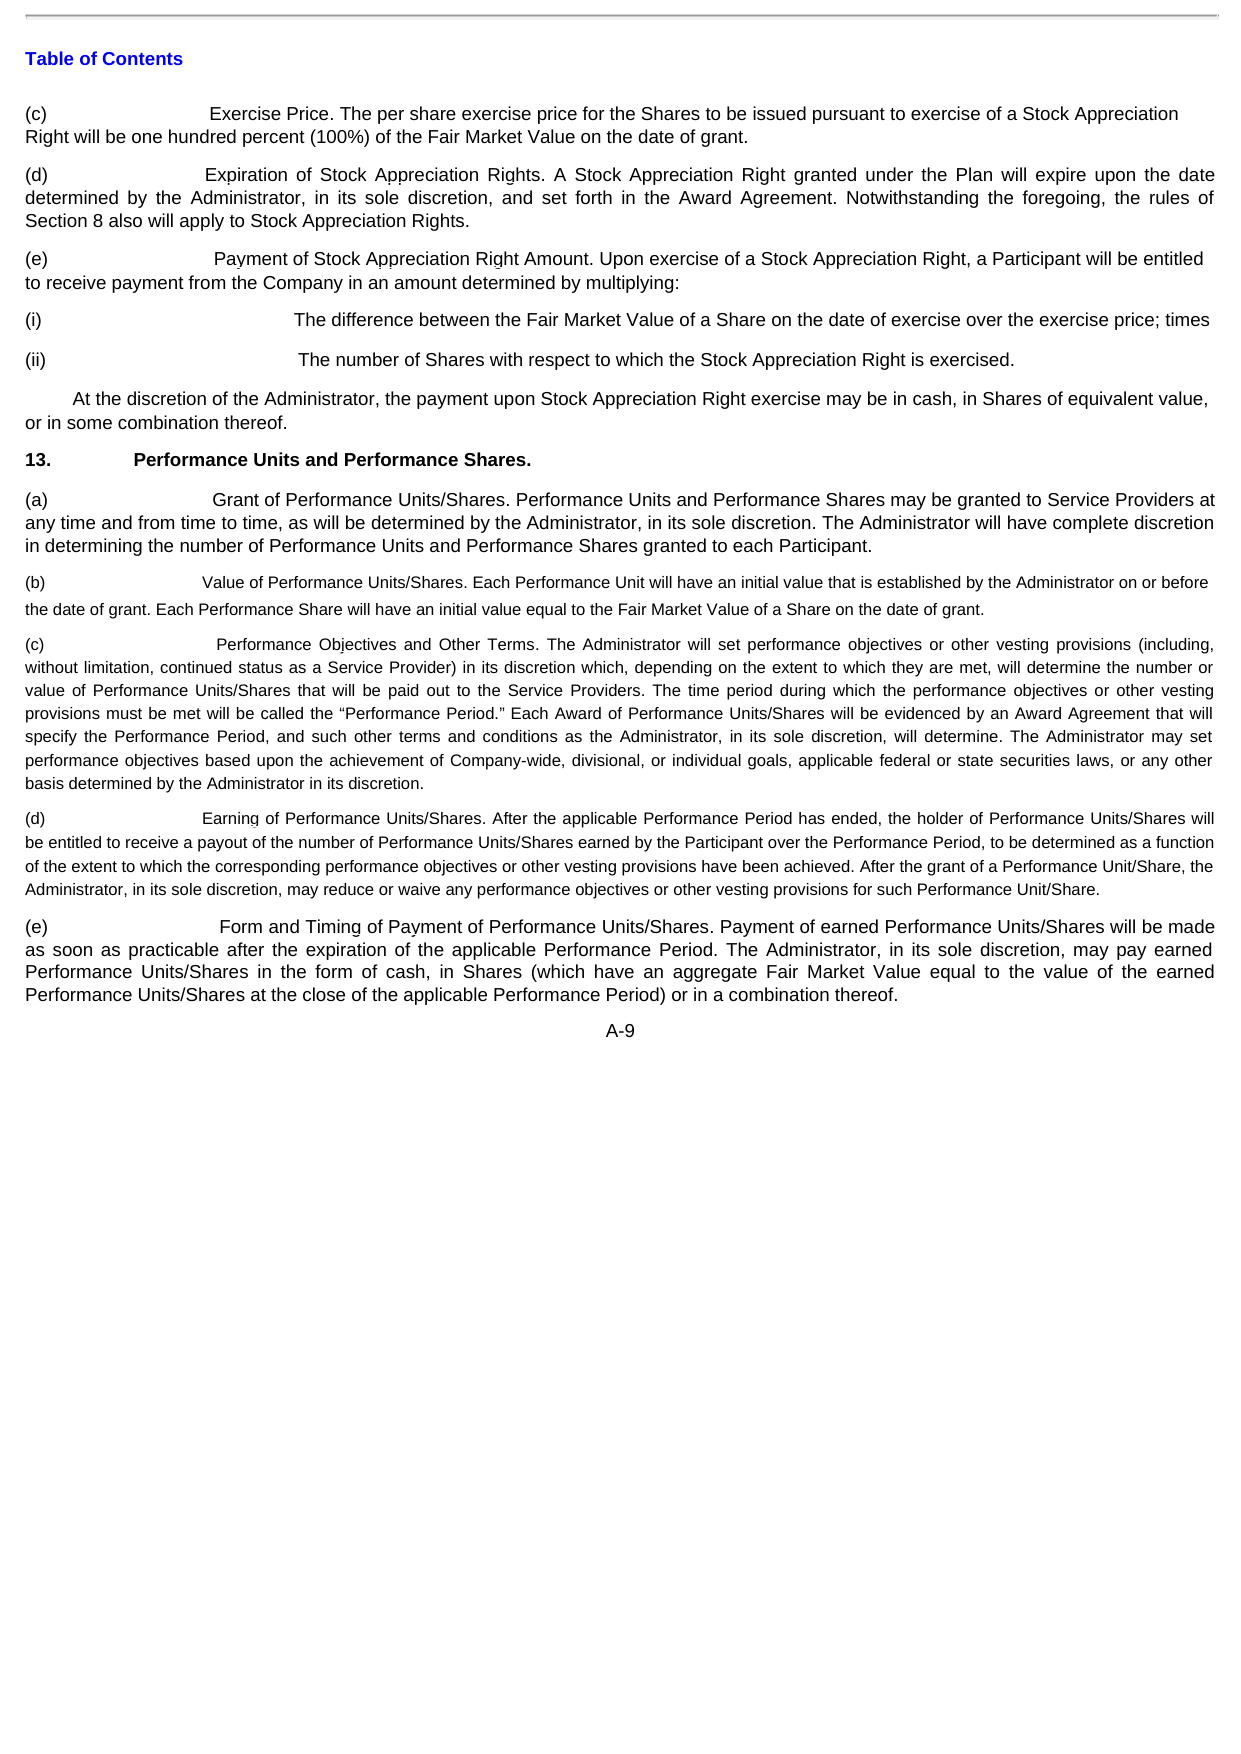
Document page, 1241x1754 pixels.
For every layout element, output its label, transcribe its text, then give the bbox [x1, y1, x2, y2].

text Table of Contents [25, 48, 1215, 69]
list Expiration of Stock Appreciation Rights. A Stock Appreciation Right granted under the Plan will expire upon the date determined by the Administrator, in its sole discretion, and set forth in the Award Agreement. Notwithstanding the foregoing, the rules of Section 8 also will apply to Stock Appreciation Rights. [25, 164, 1215, 232]
text A-9 [25, 1020, 1215, 1042]
text At the discretion of the Administrator, the payment upon Stock Appreciation Right exercise may be in cash, in Shares of equivalent value, or in some combination thereof. [25, 388, 1215, 433]
list Form and Timing of Payment of Performance Units/Shares. Payment of earned Performance Units/Shares will be made as soon as practicable after the expiration of the applicable Performance Period. The Administrator, in its sole discretion, may pay earned Performance Units/Shares in the form of cash, in Shares (which have an aggregate Fair Market Value equal to the value of the earned Performance Units/Shares at the close of the applicable Performance Period) or in a combination thereof. [25, 916, 1215, 1006]
list Exercise Price. The per share exercise price for the Shares to be issued pursuant to exercise of a Stock Appreciation Right will be one hundred percent (100%) of the Fair Market Value on the date of grant. [25, 102, 1215, 148]
picture [23, 14, 1220, 21]
list Value of Performance Units/Shares. Each Performance Unit will have an initial value that is established by the Administrator on or before the date of grant. Each Performance Share will have an initial value equal to the Fair Market Value of a Share on the date of grant. [25, 573, 1215, 619]
list Earning of Performance Units/Shares. After the applicable Performance Period has ended, the holder of Performance Units/Shares will be entitled to receive a payout of the number of Performance Units/Shares earned by the Participant over the Performance Period, to be determined as a function of the extent to which the corresponding performance objectives or other vesting provisions have been achieved. After the grant of a Performance Unit/Share, the Administrator, in its sole discretion, may reduce or waive any performance objectives or other vesting provisions for such Performance Unit/Share. [25, 809, 1215, 899]
list Grant of Performance Units/Shares. Performance Units and Performance Shares may be granted to Service Providers at any time and from time to time, as will be determined by the Administrator, in its sole discretion. The Administrator will have complete discretion in determining the number of Performance Units and Performance Shares granted to each Participant. [25, 489, 1215, 557]
list Performance Units and Performance Shares. [25, 449, 1215, 470]
list The number of Shares with respect to which the Stock Appreciation Right is exercised. [25, 349, 1215, 370]
list Performance Objectives and Other Terms. The Administrator will set performance objectives or other vesting provisions (including, without limitation, continued status as a Service Provider) in its discretion which, depending on the extent to which they are met, will determine the number or value of Performance Units/Shares that will be paid out to the Service Providers. The time period during which the performance objectives or other vesting provisions must be met will be called the “Performance Period.” Each Award of Performance Units/Shares will be evidenced by an Award Agreement that will specify the Performance Period, and such other terms and conditions as the Administrator, in its sole discretion, will determine. The Administrator may set performance objectives based upon the achievement of Company-wide, divisional, or individual goals, applicable federal or state securities laws, or any other basis determined by the Administrator in its discretion. [25, 635, 1215, 793]
list The difference between the Fair Market Value of a Share on the date of exercise over the exercise price; times [25, 309, 1215, 331]
list Payment of Stock Appreciation Right Amount. Upon exercise of a Stock Appreciation Right, a Participant will be entitled to receive payment from the Company in an amount determined by multiplying: [25, 248, 1215, 293]
